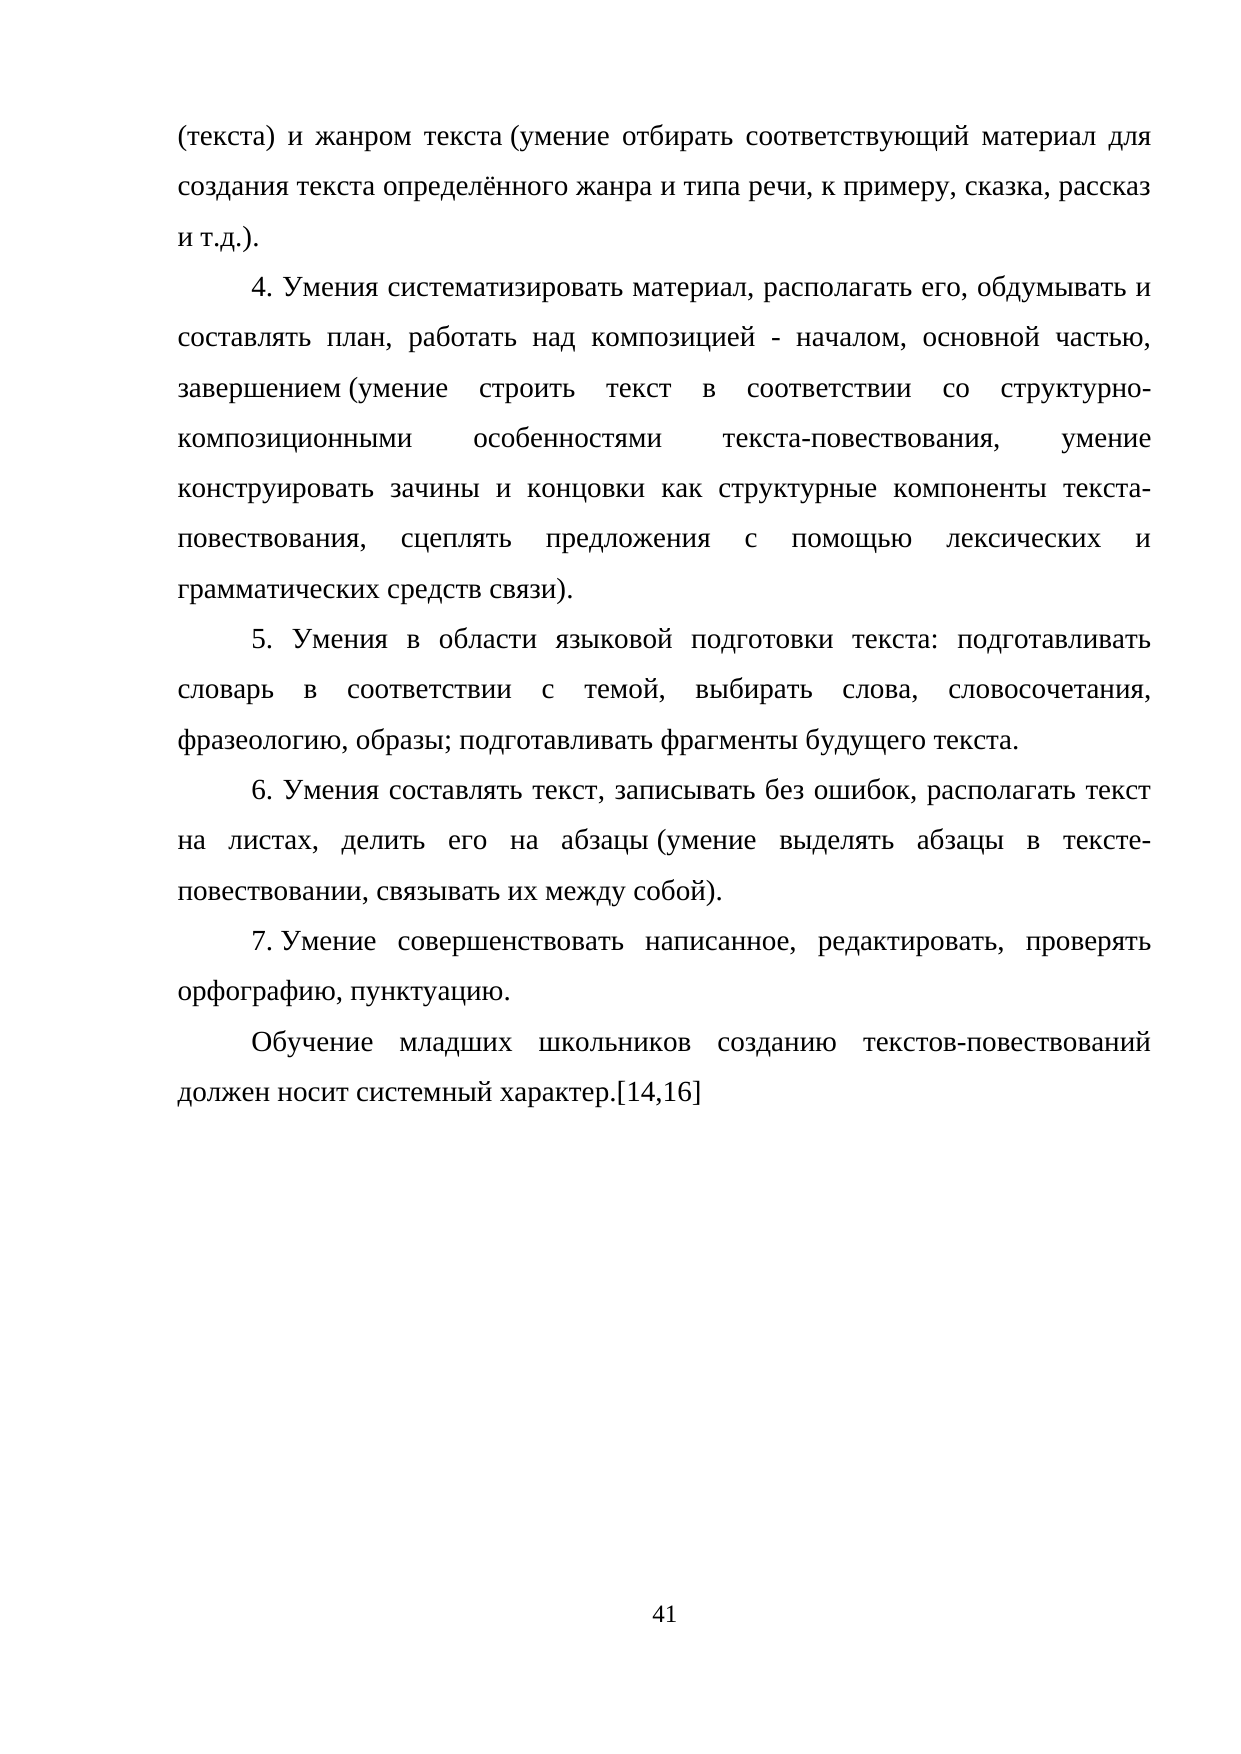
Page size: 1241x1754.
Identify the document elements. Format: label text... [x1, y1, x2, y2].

text 4. Умения систематизировать материал, располагать его, обдумывать и составлять план, работать над композицией - началом, основной частью, завершением (умение строить текст в соответствии со структурно-композиционными особенностями текста-повествования, умение конструировать зачины и концовки как структурные компоненты текста-повествования, сцеплять предложения с помощью лексических и грамматических средств связи). [177, 269, 1152, 604]
text Обучение младших школьников созданию текстов-повествований должен носит системный характер.[14,16] [177, 1024, 1152, 1108]
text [177, 118, 1152, 252]
text 6. Умения составлять текст, записывать без ошибок, располагать текст на листах, делить его на абзацы (умение выделять абзацы в тексте-повествовании, связывать их между собой). [177, 772, 1152, 906]
text 7. Умение совершенствовать написанное, редактировать, проверять орфографию, пунктуацию. [177, 923, 1152, 1007]
text 5. Умения в области языковой подготовки текста: подготавливать словарь в соответствии с темой, выбирать слова, словосочетания, фразеологию, образы; подготавливать фрагменты будущего текста. [177, 621, 1152, 755]
